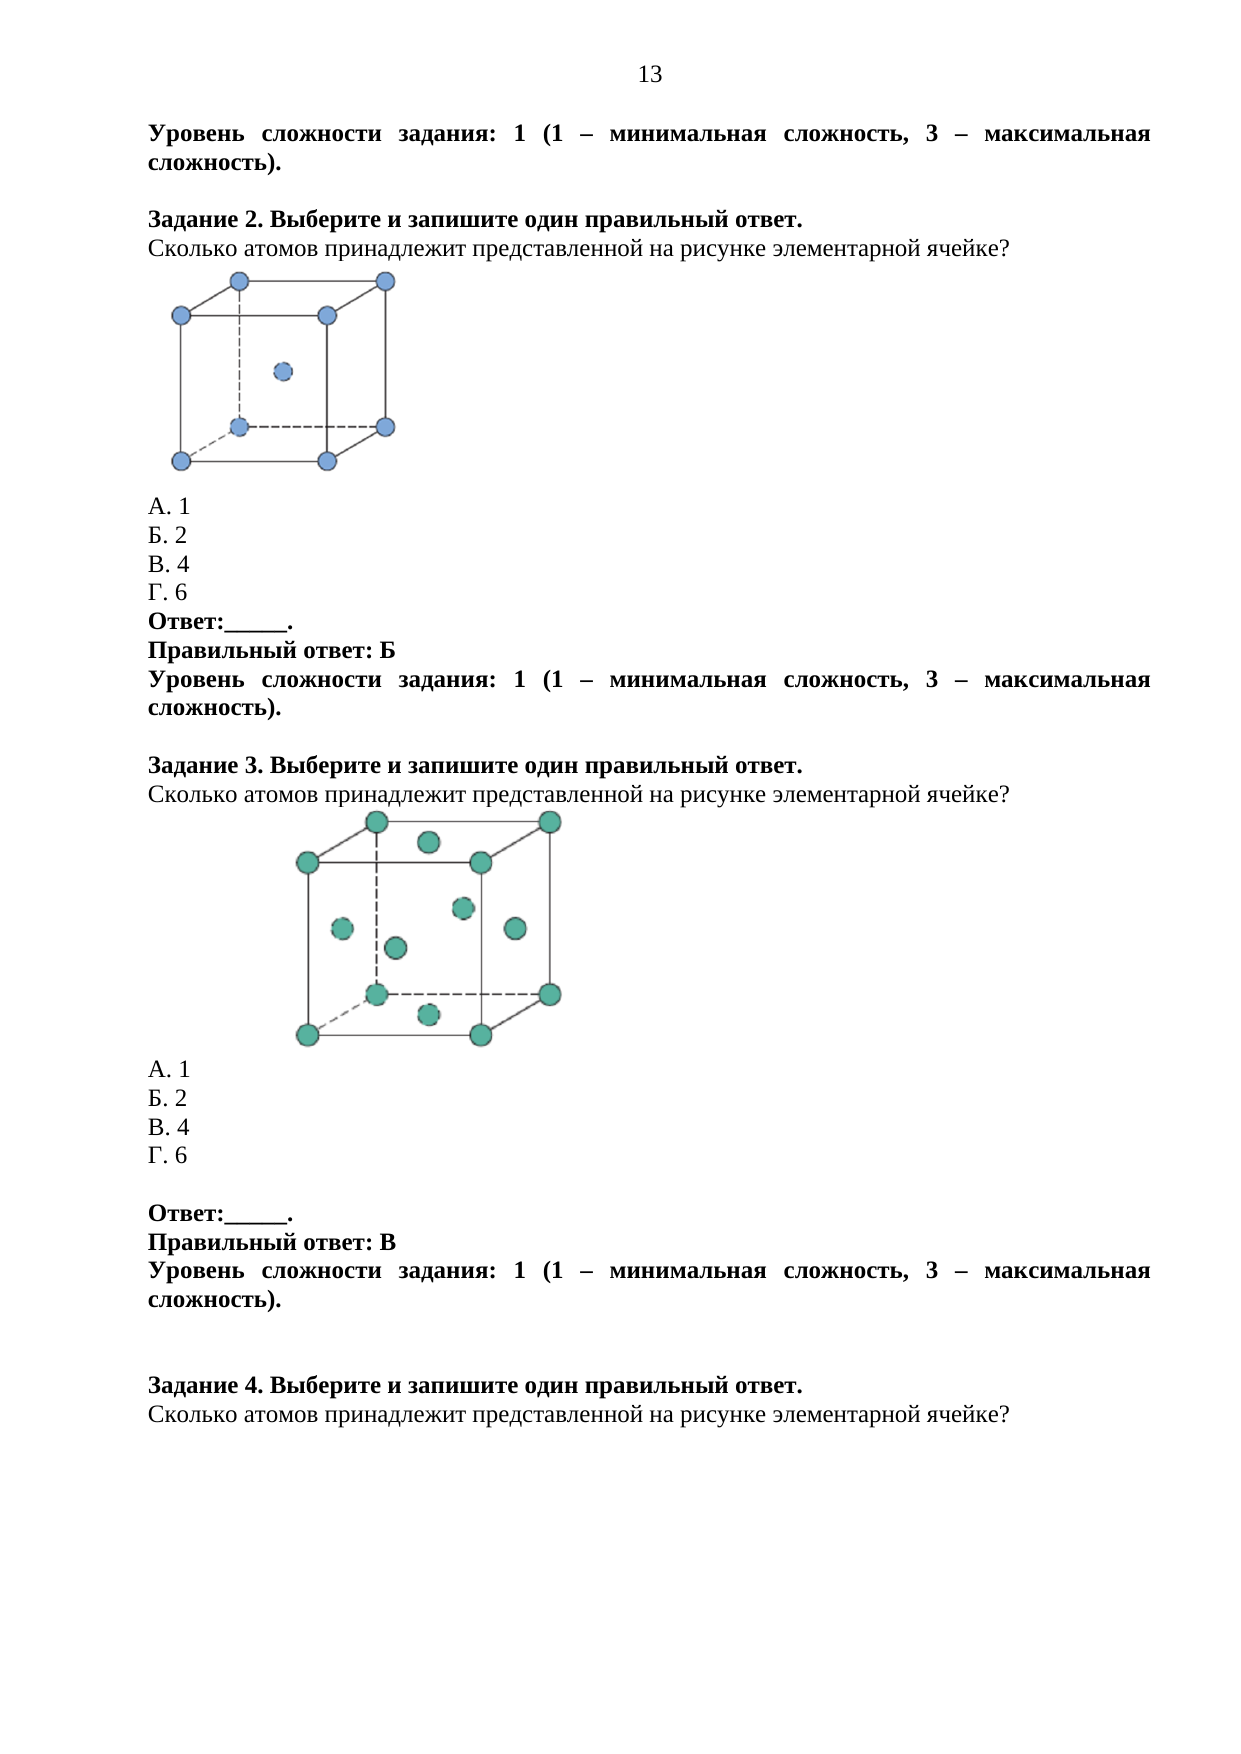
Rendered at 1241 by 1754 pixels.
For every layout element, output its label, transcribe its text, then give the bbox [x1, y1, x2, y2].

text Сколько атомов принадлежит представленной на рисунке элементарной ячейке? [148, 779, 1152, 807]
text Б. 2 [148, 520, 1152, 549]
text А. 1 [148, 491, 1152, 520]
text Уровень сложности задания: 1 (1 – минимальная сложность, 3 – максимальная сложность). [148, 1256, 1152, 1313]
text Задание 2. Выберите и запишите один правильный ответ. [148, 204, 1152, 233]
picture [153, 261, 417, 492]
text Задание 3. Выберите и запишите один правильный ответ. [148, 750, 1152, 779]
text В. 4 [148, 549, 1152, 577]
text Уровень сложности задания: 1 (1 – минимальная сложность, 3 – максимальная сложность). [148, 664, 1152, 721]
text Сколько атомов принадлежит представленной на рисунке элементарной ячейке? [148, 1399, 1152, 1428]
text Г. 6 [148, 577, 1152, 606]
text Ответ:_____. [148, 1198, 1152, 1227]
text Задание 4. Выберите и запишите один правильный ответ. [148, 1371, 1152, 1399]
text Уровень сложности задания: 1 (1 – минимальная сложность, 3 – максимальная сложность). [148, 118, 1152, 176]
text Сколько атомов принадлежит представленной на рисунке элементарной ячейке? [148, 233, 1152, 262]
text Г. 6 [148, 1141, 1152, 1169]
text Ответ:_____. [148, 606, 1152, 635]
text В. 4 [148, 1112, 1152, 1141]
text А. 1 [148, 1054, 1152, 1083]
picture [285, 807, 580, 1055]
text Б. 2 [148, 1083, 1152, 1112]
text Правильный ответ: Б [148, 635, 1152, 664]
text Правильный ответ: В [148, 1227, 1152, 1256]
